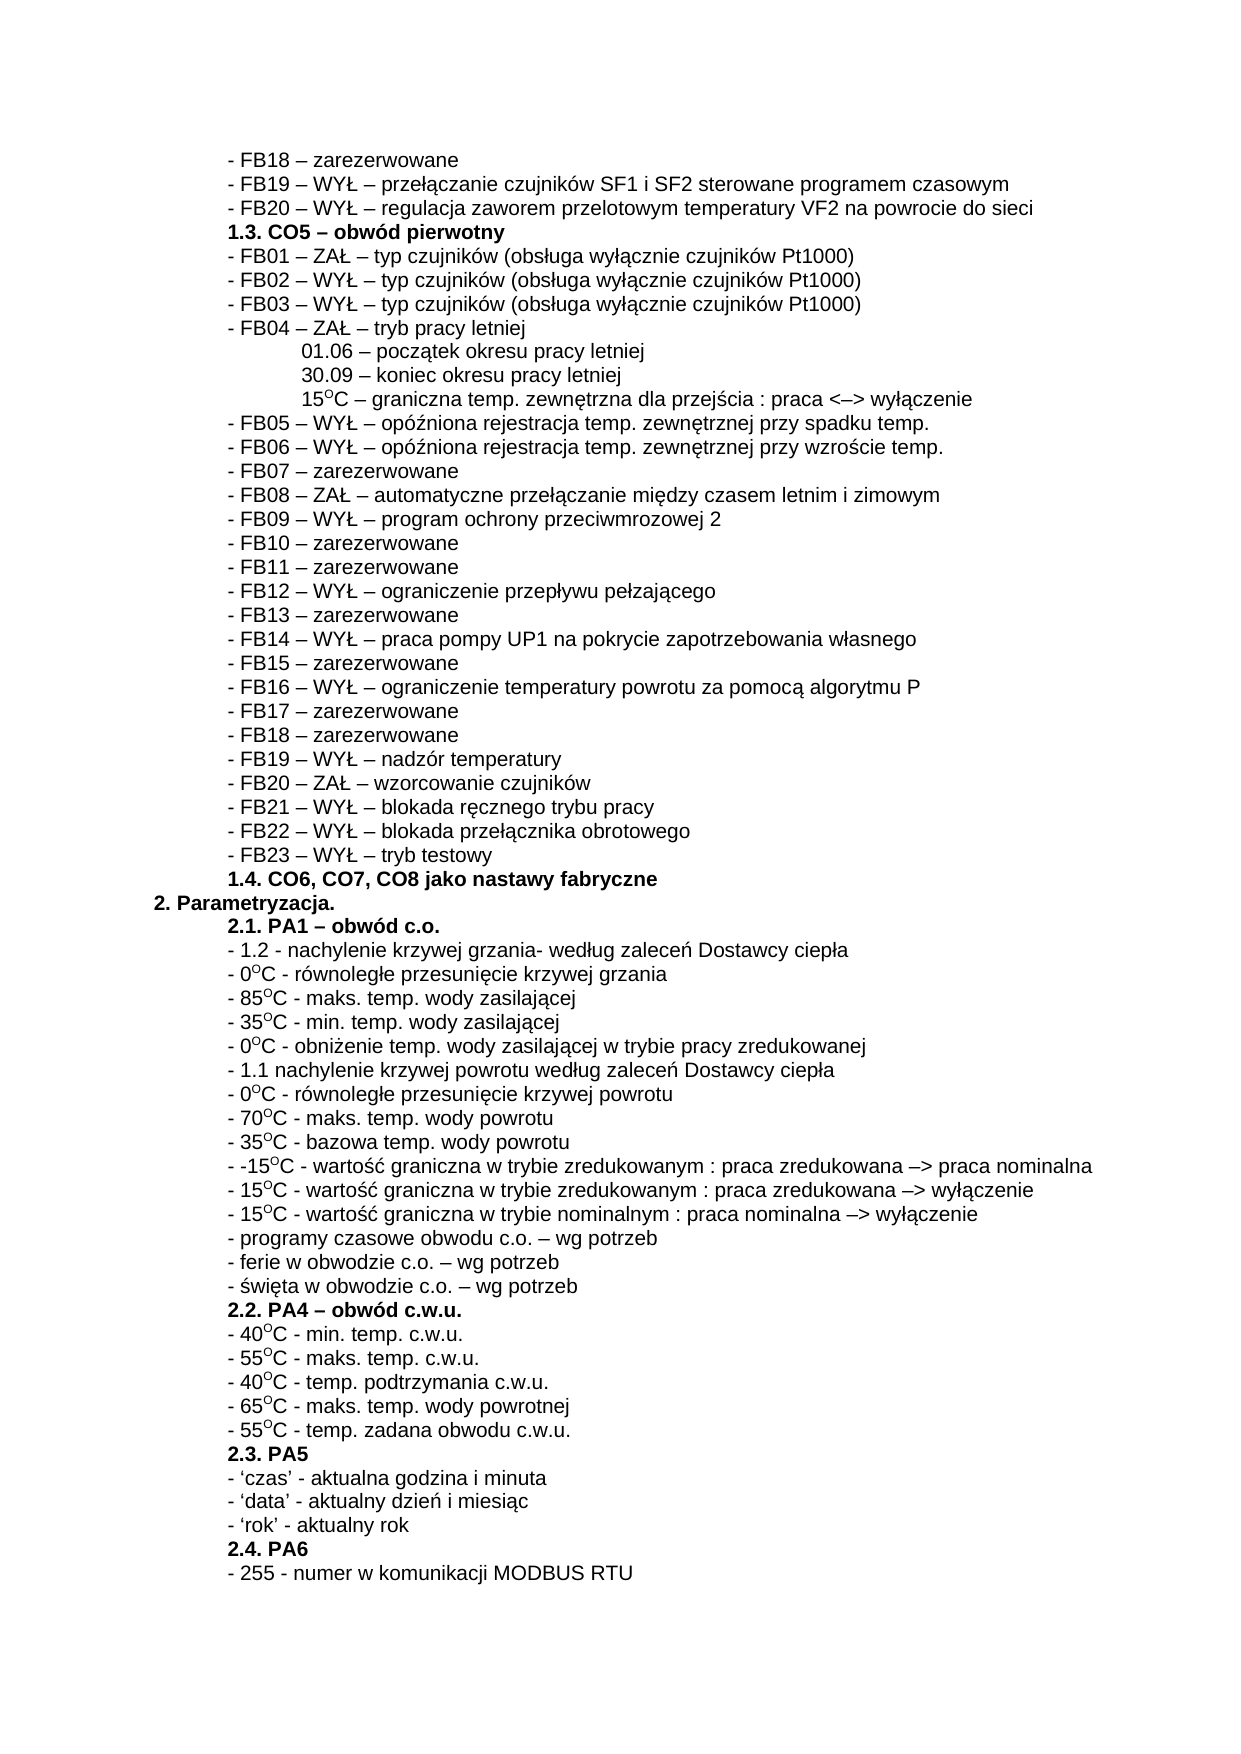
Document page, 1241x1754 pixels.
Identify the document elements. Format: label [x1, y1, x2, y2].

table_header [146, 148, 1188, 1585]
